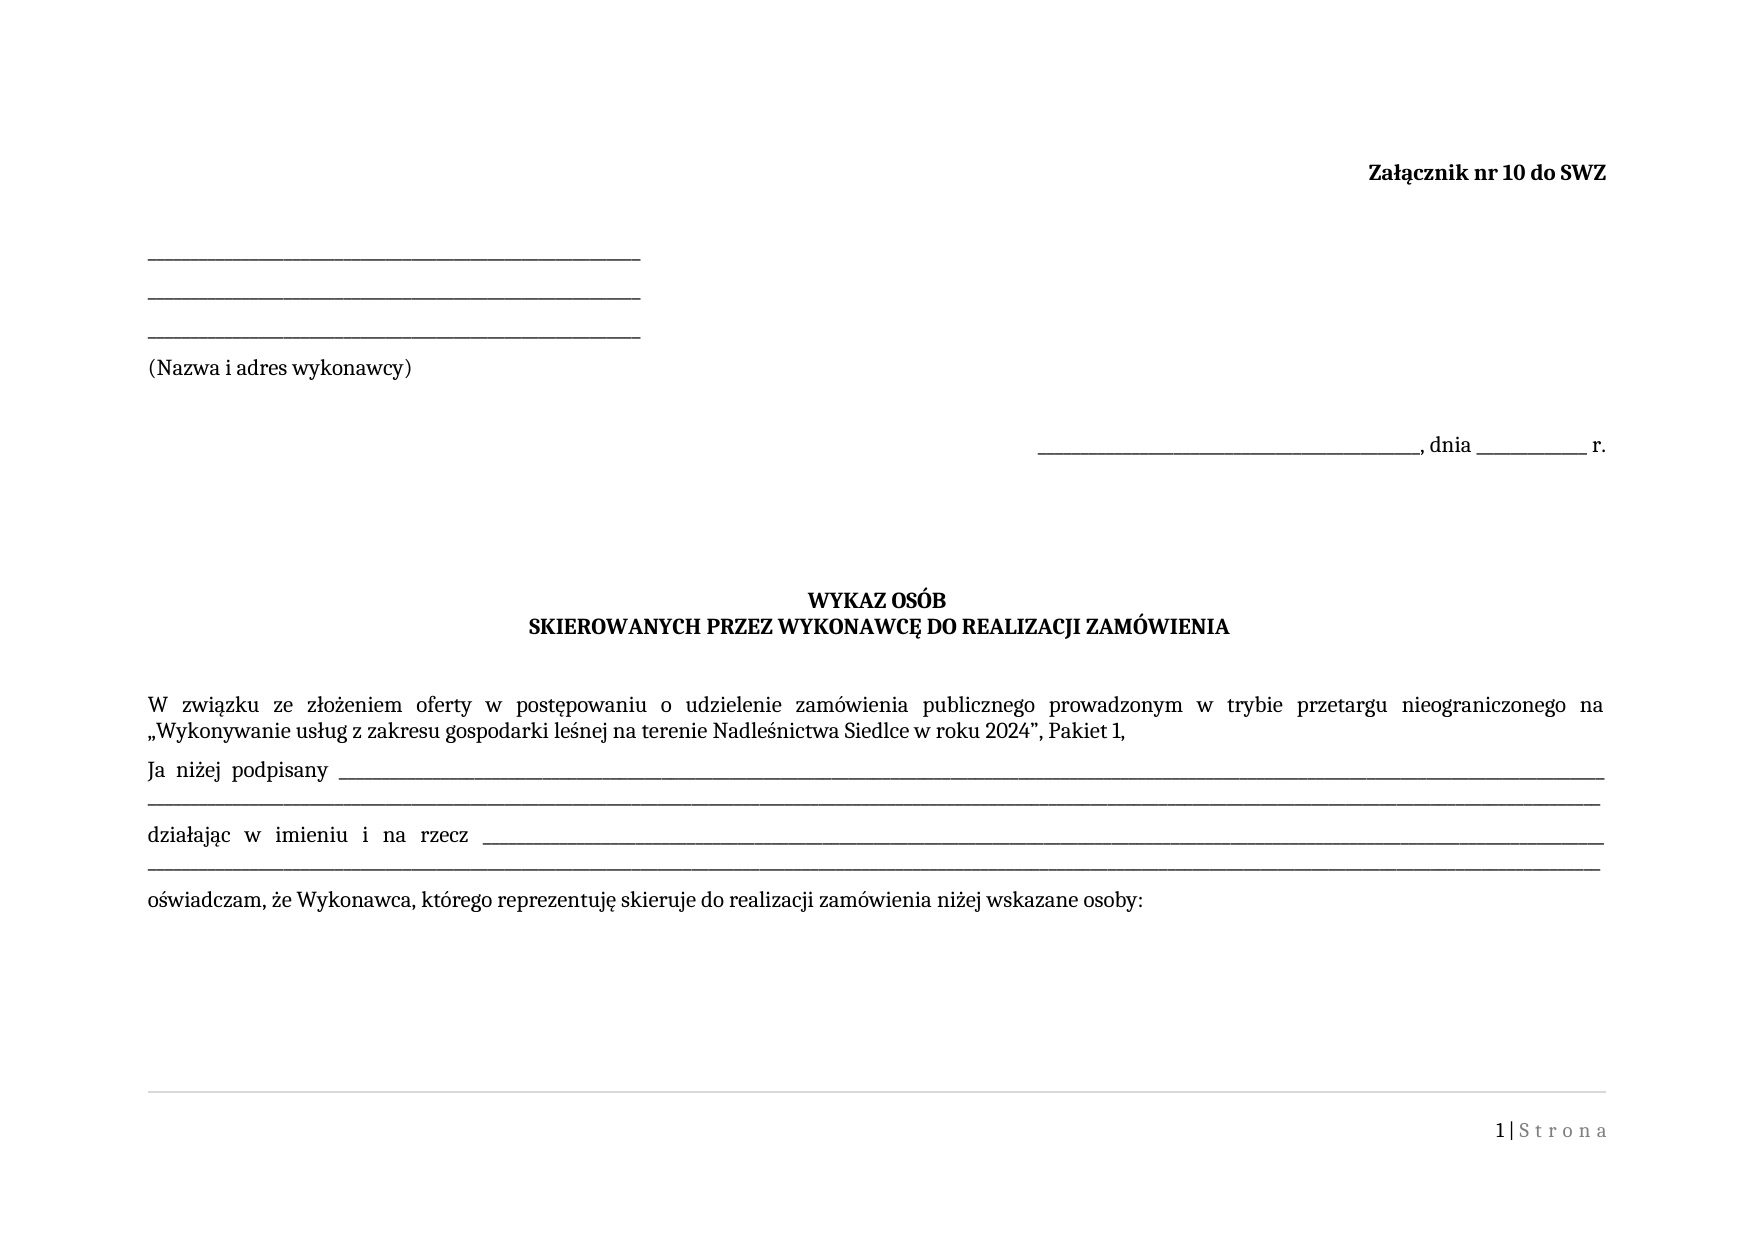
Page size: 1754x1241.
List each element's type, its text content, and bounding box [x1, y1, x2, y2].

text WYKAZ OSÓB SKIEROWANYCH PRZEZ WYKONAWCĘ DO REALIZACJI ZAMÓWIENIA [148, 587, 1606, 640]
text __________________________________________________________ [148, 316, 1606, 342]
text Ja niżej podpisany _____________________________________________________________________________________________________________________________________________________ ___________________________________________________________________________________________________________________________________________________________________________ [148, 757, 1606, 809]
text oświadczam, że Wykonawca, którego reprezentuję skieruje do realizacji zamówienia niżej wskazane osoby: [148, 887, 1606, 913]
text (Nazwa i adres wykonawcy) [148, 354, 1606, 381]
text działając w imieniu i na rzecz ____________________________________________________________________________________________________________________________________ ___________________________________________________________________________________________________________________________________________________________________________ [148, 822, 1606, 875]
text __________________________________________________________ [148, 238, 1606, 264]
text Załącznik nr 10 do SWZ [148, 160, 1606, 186]
text _____________________________________________, dnia _____________ r. [148, 432, 1606, 458]
text W związku ze złożeniem oferty w postępowaniu o udzielenie zamówienia publicznego prowadzonym w trybie przetargu nieograniczonego na „Wykonywanie usług z zakresu gospodarki leśnej na terenie Nadleśnictwa Siedlce w roku 2024”, Pakiet 1, [148, 692, 1606, 744]
text __________________________________________________________ [148, 277, 1606, 303]
